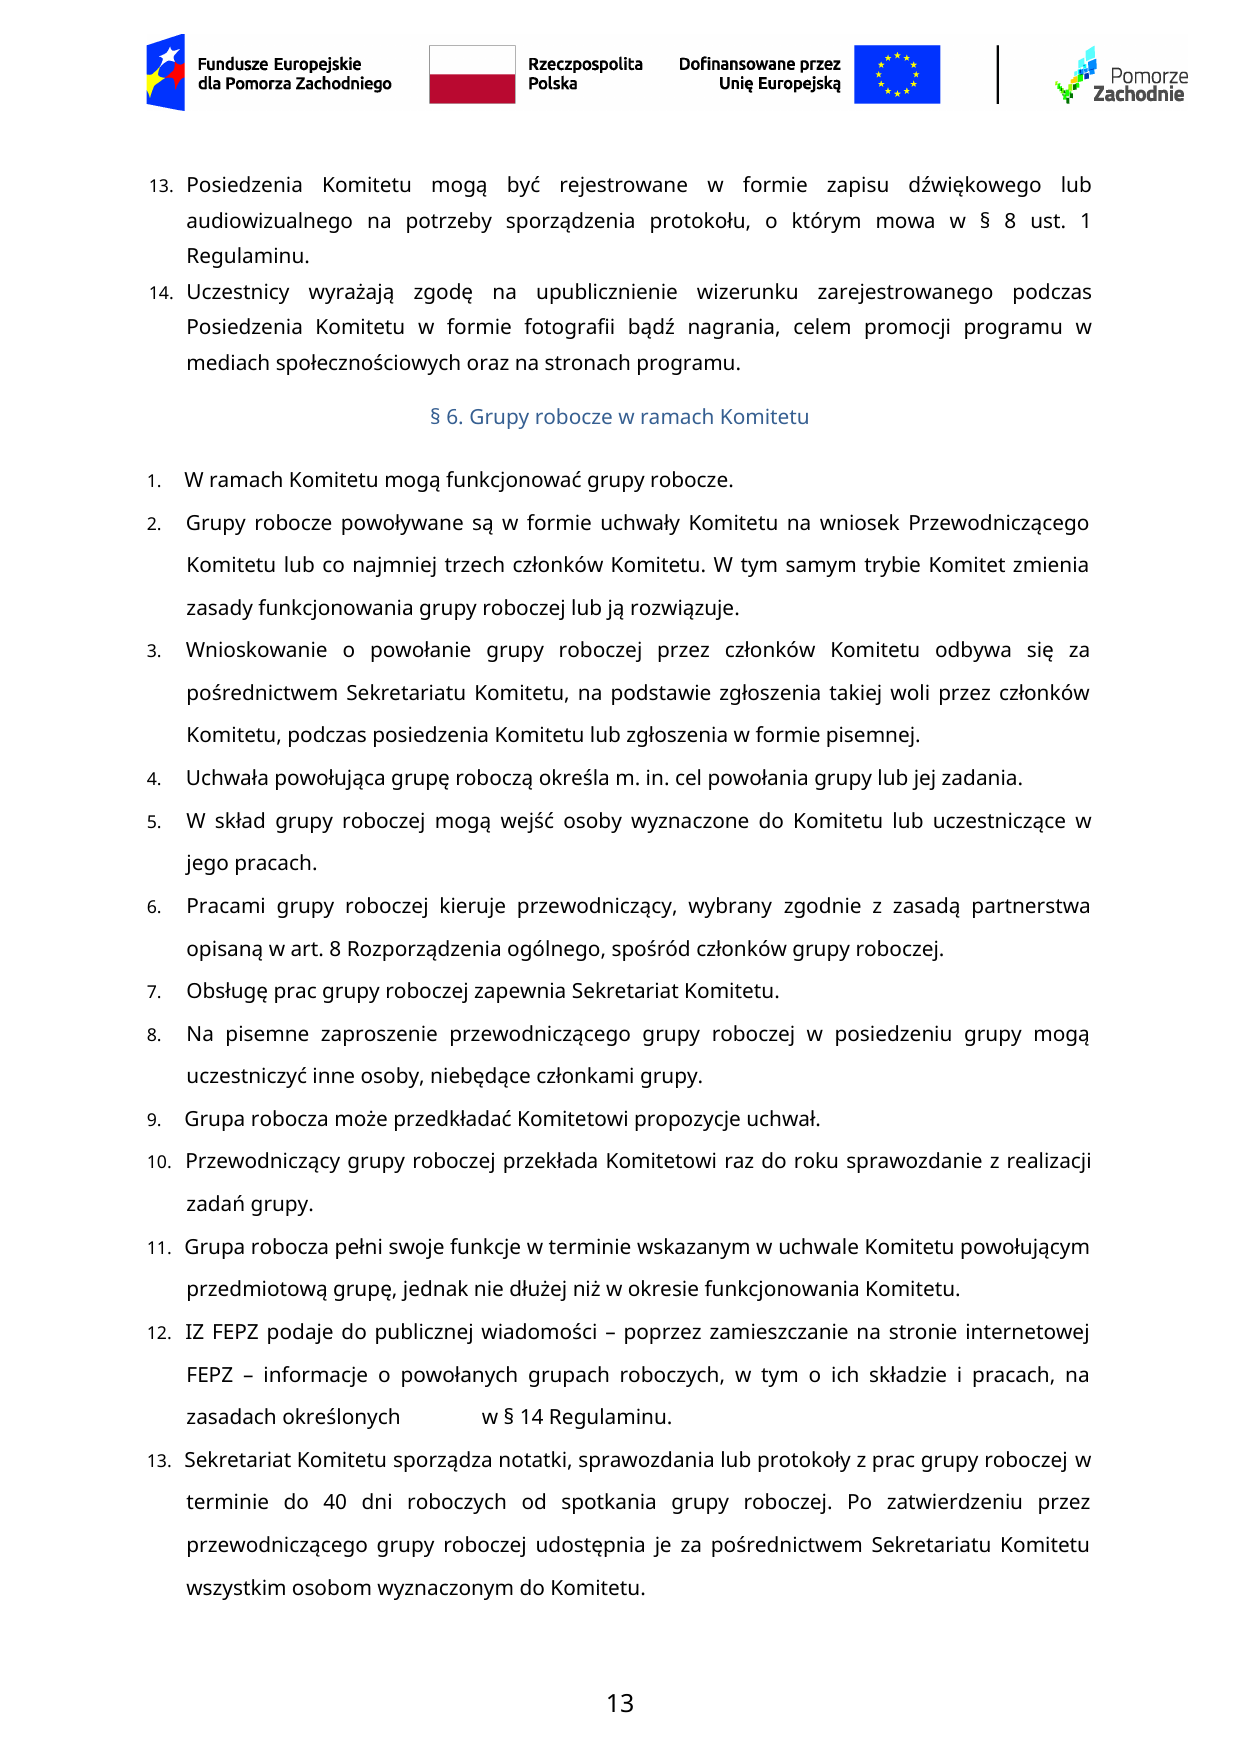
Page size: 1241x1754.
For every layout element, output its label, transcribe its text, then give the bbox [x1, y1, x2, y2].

list Na pisemne zaproszenie przewodniczącego grupy roboczej w posiedzeniu grupy mogą uczestniczyć inne osoby, niebędące członkami grupy. [147, 1019, 1091, 1090]
list W skład grupy roboczej mogą wejść osoby wyznaczone do Komitetu lub uczestniczące w jego pracach. [147, 806, 1093, 877]
list W ramach Komitetu mogą funkcjonować grupy robocze. [147, 465, 1093, 493]
list Przewodniczący grupy roboczej przekłada Komitetowi raz do roku sprawozdanie z realizacji zadań grupy. [147, 1147, 1093, 1218]
list Wnioskowanie o powołanie grupy roboczej przez członków Komitetu odbywa się za pośrednictwem Sekretariatu Komitetu, na podstawie zgłoszenia takiej woli przez członków Komitetu, podczas posiedzenia Komitetu lub zgłoszenia w formie pisemnej. [147, 635, 1091, 749]
list Uczestnicy wyrażają zgodę na upublicznienie wizerunku zarejestrowanego podczas Posiedzenia Komitetu w formie fotografii bądź nagrania, celem promocji programu w mediach społecznościowych oraz na stronach programu. [149, 271, 1093, 377]
subtitle § 6. Grupy robocze w ramach Komitetu [147, 402, 1093, 431]
picture [146, 34, 1188, 111]
list Grupa robocza może przedkładać Komitetowi propozycje uchwał. [147, 1104, 1093, 1132]
list Sekretariat Komitetu sporządza notatki, sprawozdania lub protokoły z prac grupy roboczej w terminie do 40 dni roboczych od spotkania grupy roboczej. Po zatwierdzeniu przez przewodniczącego grupy roboczej udostępnia je za pośrednictwem Sekretariatu Komitetu wszystkim osobom wyznaczonym do Komitetu. [147, 1445, 1091, 1601]
list Pracami grupy roboczej kieruje przewodniczący, wybrany zgodnie z zasadą partnerstwa opisaną w art. 8 Rozporządzenia ogólnego, spośród członków grupy roboczej. [147, 891, 1091, 962]
list IZ FEPZ podaje do publicznej wiadomości – poprzez zamieszczanie na stronie internetowej FEPZ – informacje o powołanych grupach roboczych, w tym o ich składzie i pracach, na zasadach określonych w § 14 Regulaminu. [147, 1317, 1091, 1431]
list Posiedzenia Komitetu mogą być rejestrowane w formie zapisu dźwiękowego lub audiowizualnego na potrzeby sporządzenia protokołu, o którym mowa w § 8 ust. 1 Regulaminu. [149, 164, 1093, 271]
list Uchwała powołująca grupę roboczą określa m. in. cel powołania grupy lub jej zadania. [147, 763, 1091, 792]
list Obsługę prac grupy roboczej zapewnia Sekretariat Komitetu. [147, 976, 1091, 1005]
list Grupa robocza pełni swoje funkcje w terminie wskazanym w uchwale Komitetu powołującym przedmiotową grupę, jednak nie dłużej niż w okresie funkcjonowania Komitetu. [147, 1232, 1091, 1303]
list Grupy robocze powoływane są w formie uchwały Komitetu na wniosek Przewodniczącego Komitetu lub co najmniej trzech członków Komitetu. W tym samym trybie Komitet zmienia zasady funkcjonowania grupy roboczej lub ją rozwiązuje. [147, 508, 1091, 621]
